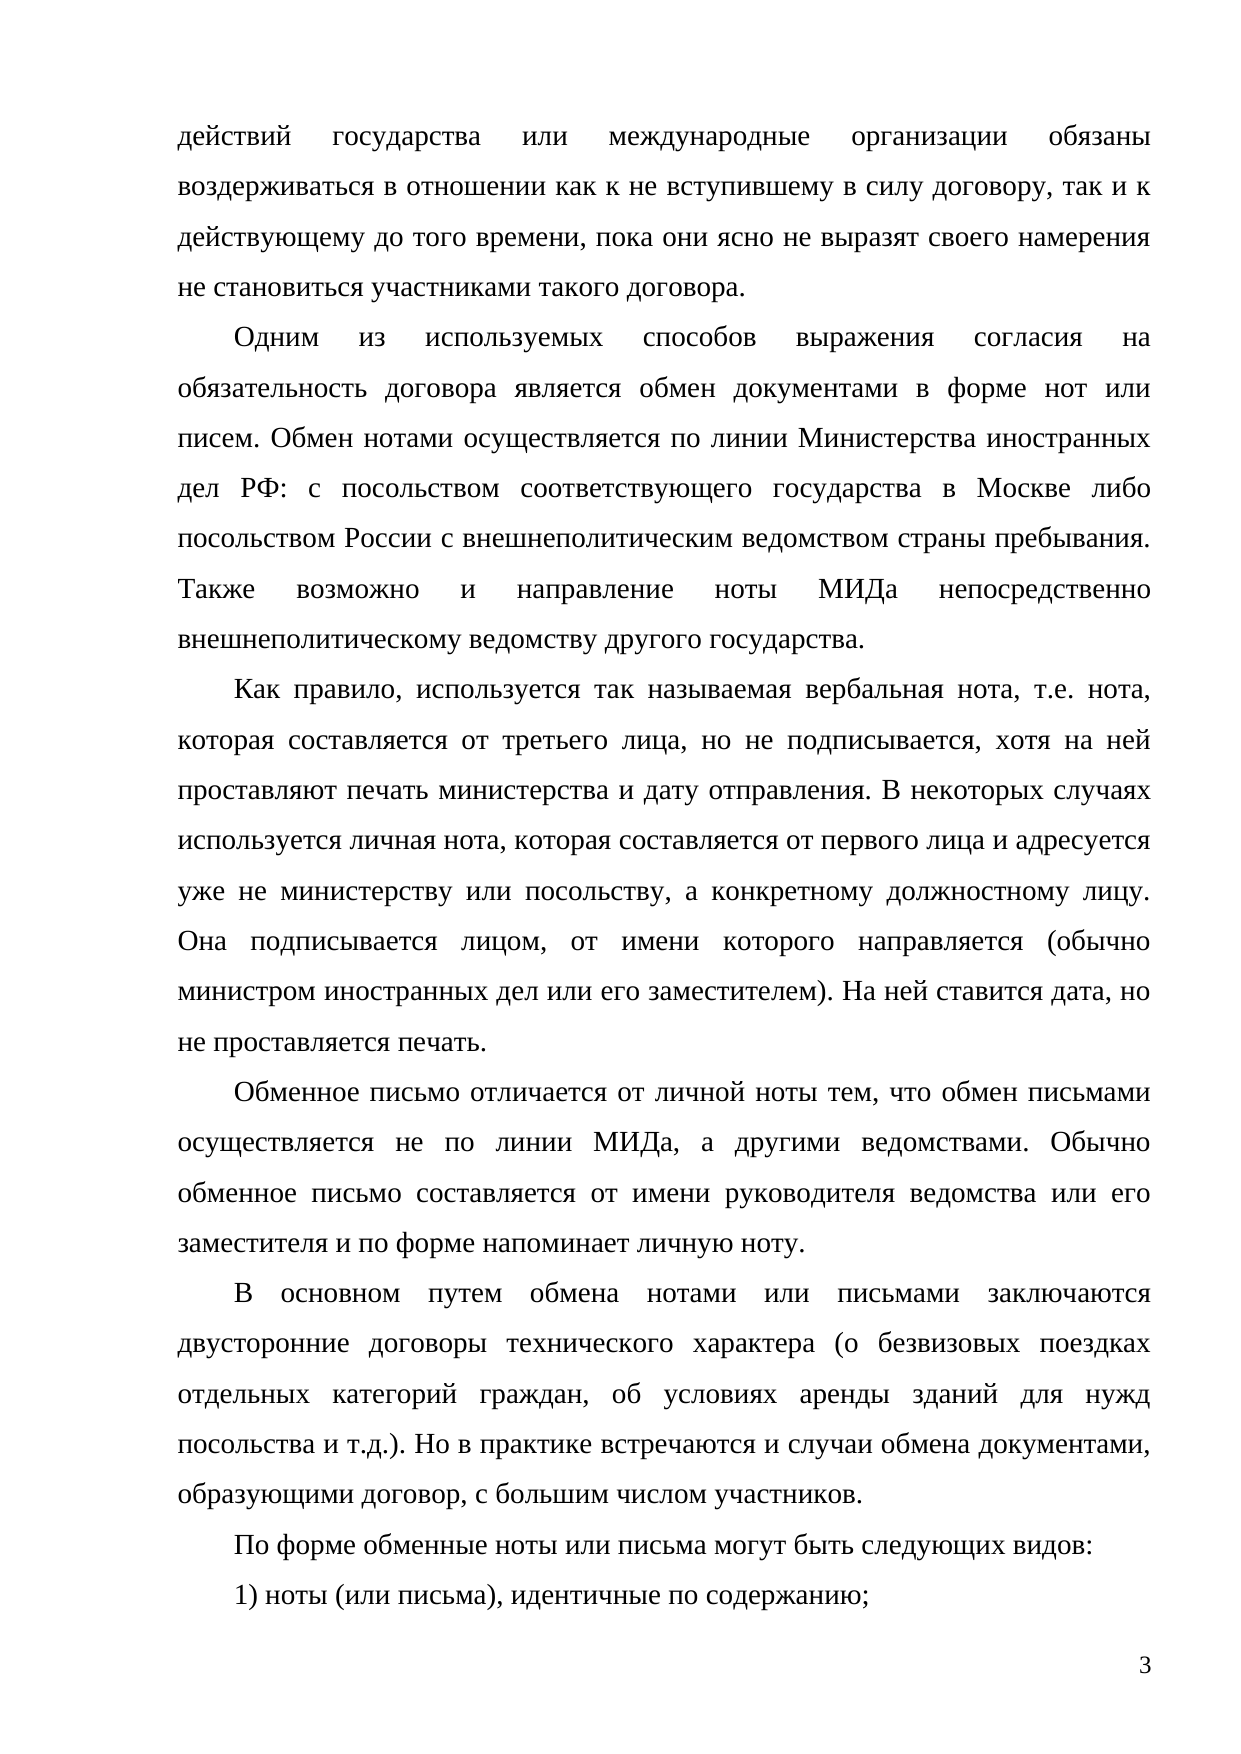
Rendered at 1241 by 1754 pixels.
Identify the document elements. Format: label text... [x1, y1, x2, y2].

text Как правило, используется так называемая вербальная нота, т.е. нота, которая составляется от третьего лица, но не подписывается, хотя на ней проставляют печать министерства и дату отправления. В некоторых случаях используется личная нота, которая составляется от первого лица и адресуется уже не министерству или посольству, а конкретному должностному лицу. Она подписывается лицом, от имени которого направляется (обычно министром иностранных дел или его заместителем). На ней ставится дата, но не проставляется печать. [177, 672, 1152, 1057]
text Одним из используемых способов выражения согласия на обязательность договора является обмен документами в форме нот или писем. Обмен нотами осуществляется по линии Министерства иностранных дел РФ: с посольством соответствующего государства в Москве либо посольством России с внешнеполитическим ведомством страны пребывания. Также возможно и направление ноты МИДа непосредственно внешнеполитическому ведомству другого государства. [177, 319, 1152, 655]
text 1) ноты (или письма), идентичные по содержанию; [177, 1577, 1152, 1611]
text В основном путем обмена нотами или письмами заключаются двусторонние договоры технического характера (о безвизовых поездках отдельных категорий граждан, об условиях аренды зданий для нужд посольства и т.д.). Но в практике встречаются и случаи обмена документами, образующими договор, с большим числом участников. [177, 1275, 1152, 1510]
text Обменное письмо отличается от личной ноты тем, что обмен письмами осуществляется не по линии МИДа, а другими ведомствами. Обычно обменное письмо составляется от имени руководителя ведомства или его заместителя и по форме напоминает личную ноту. [177, 1074, 1152, 1258]
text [177, 118, 1152, 303]
text По форме обменные ноты или письма могут быть следующих видов: [177, 1527, 1152, 1560]
